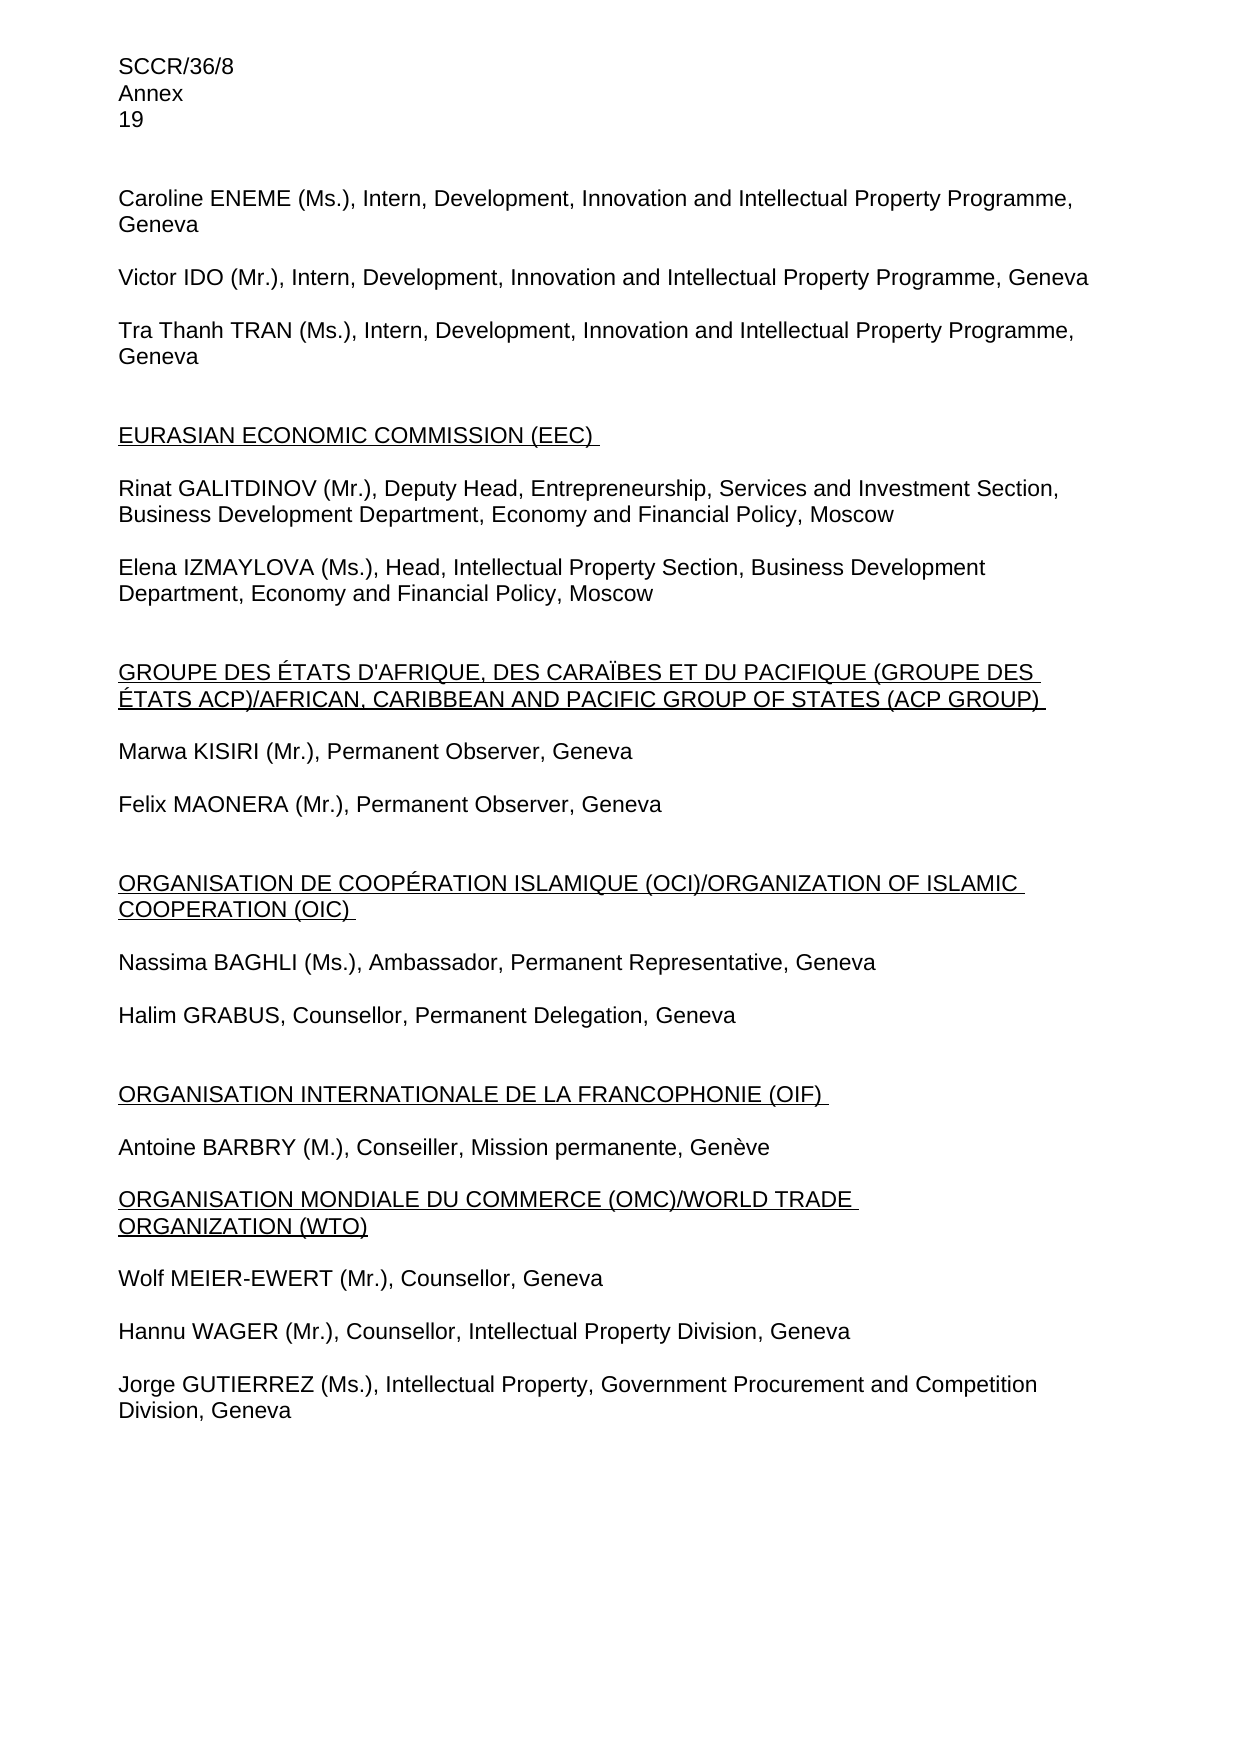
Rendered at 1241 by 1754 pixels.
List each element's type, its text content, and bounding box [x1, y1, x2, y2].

text ORGANIZATION (WTO) [118, 1213, 1092, 1239]
text EURASIAN ECONOMIC COMMISSION (EEC) [118, 422, 1092, 448]
text ORGANISATION INTERNATIONALE DE LA FRANCOPHONIE (OIF) [118, 1081, 1092, 1107]
text Victor IDO (Mr.), Intern, Development, Innovation and Intellectual Property Programme, Geneva [118, 264, 1092, 290]
text Caroline ENEME (Ms.), Intern, Development, Innovation and Intellectual Property Programme, Geneva [118, 185, 1092, 238]
text Marwa KISIRI (Mr.), Permanent Observer, Geneva [118, 738, 1092, 765]
text Nassima BAGHLI (Ms.), Ambassador, Permanent Representative, Geneva [118, 949, 1092, 976]
text Jorge GUTIERREZ (Ms.), Intellectual Property, Government Procurement and Competition Division, Geneva [118, 1371, 1092, 1423]
text Rinat GALITDINOV (Mr.), Deputy Head, Entrepreneurship, Services and Investment Section, Business Development Department, Economy and Financial Policy, Moscow [118, 475, 1092, 527]
text Elena IZMAYLOVA (Ms.), Head, Intellectual Property Section, Business Development Department, Economy and Financial Policy, Moscow [118, 554, 1092, 607]
text Antoine BARBRY (M.), Conseiller, Mission permanente, Genève [118, 1134, 1092, 1160]
text Halim GRABUS, Counsellor, Permanent Delegation, Geneva [118, 1002, 1092, 1028]
text ORGANISATION MONDIALE DU COMMERCE (OMC)/WORLD TRADE [118, 1186, 1092, 1213]
text GROUPE DES ÉTATS D'AFRIQUE, DES CARAÏBES ET DU PACIFIQUE (GROUPE DES ÉTATS ACP)/AFRICAN, CARIBBEAN AND PACIFIC GROUP OF STATES (ACP GROUP) [118, 659, 1092, 712]
text Wolf MEIER-EWERT (Mr.), Counsellor, Geneva [118, 1265, 1092, 1292]
text ORGANISATION DE COOPÉRATION ISLAMIQUE (OCI)/ORGANIZATION OF ISLAMIC COOPERATION (OIC) [118, 870, 1092, 923]
text Felix MAONERA (Mr.), Permanent Observer, Geneva [118, 791, 1092, 817]
text Tra Thanh TRAN (Ms.), Intern, Development, Innovation and Intellectual Property Programme, Geneva [118, 317, 1092, 369]
text Hannu WAGER (Mr.), Counsellor, Intellectual Property Division, Geneva [118, 1318, 1092, 1344]
